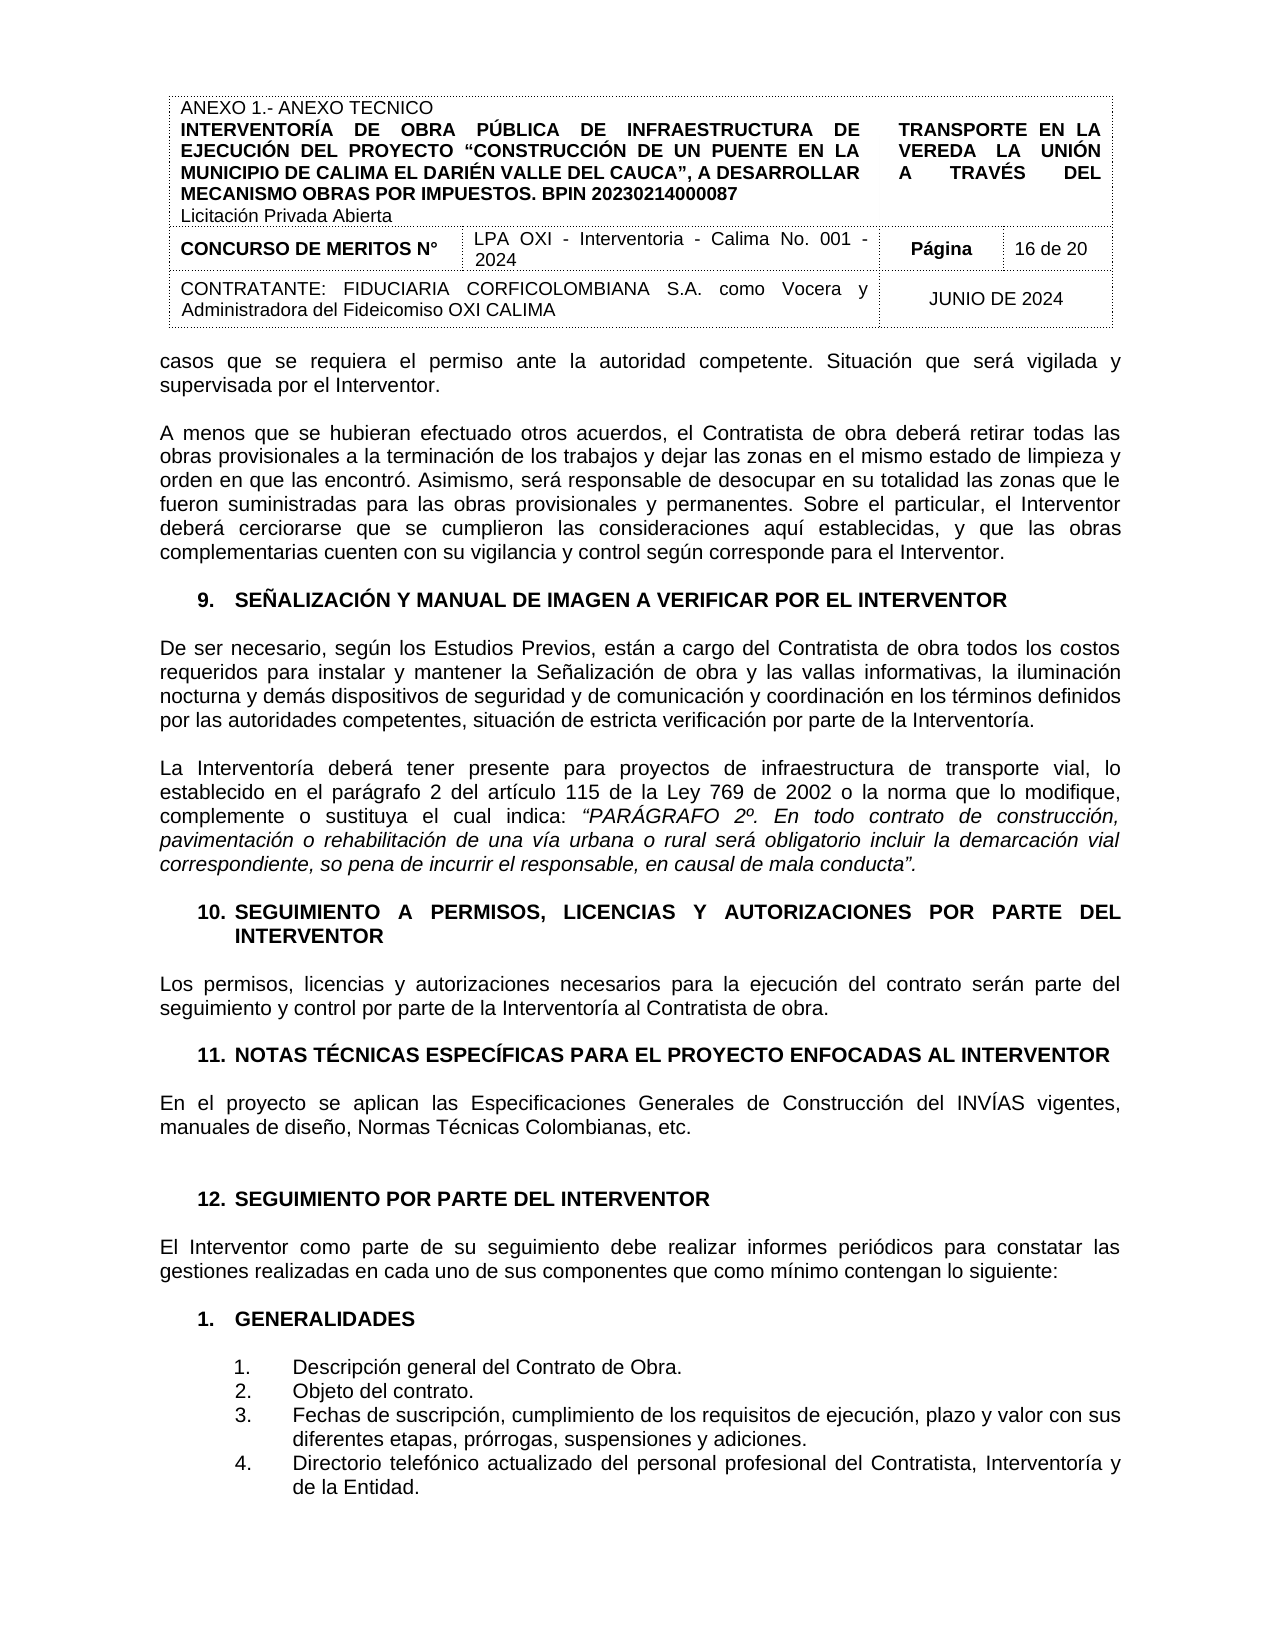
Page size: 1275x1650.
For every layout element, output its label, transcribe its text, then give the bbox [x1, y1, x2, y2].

list Fechas de suscripción, cumplimiento de los requisitos de ejecución, plazo y valor con sus diferentes etapas, prórrogas, suspensiones y adiciones. [234, 1403, 1122, 1451]
list SEGUIMIENTO A PERMISOS, LICENCIAS Y AUTORIZACIONES POR PARTE DEL INTERVENTOR [197, 899, 1122, 947]
list SEGUIMIENTO POR PARTE DEL INTERVENTOR [197, 1187, 1122, 1211]
text De ser necesario, según los Estudios Previos, están a cargo del Contratista de obra todos los costos requeridos para instalar y mantener la Señalización de obra y las vallas informativas, la iluminación nocturna y demás dispositivos de seguridad y de comunicación y coordinación en los términos definidos por las autoridades competentes, situación de estricta verificación por parte de la Interventoría. [159, 636, 1122, 732]
list Descripción general del Contrato de Obra. [233, 1355, 1122, 1379]
list NOTAS TÉCNICAS ESPECÍFICAS PARA EL PROYECTO ENFOCADAS AL INTERVENTOR [197, 1043, 1122, 1067]
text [159, 348, 1122, 396]
text Los permisos, licencias y autorizaciones necesarios para la ejecución del contrato serán parte del seguimiento y control por parte de la Interventoría al Contratista de obra. [159, 971, 1122, 1019]
text En el proyecto se aplican las Especificaciones Generales de Construcción del INVÍAS vigentes, manuales de diseño, Normas Técnicas Colombianas, etc. [159, 1091, 1122, 1139]
list Objeto del contrato. [234, 1379, 1122, 1403]
text El Interventor como parte de su seguimiento debe realizar informes periódicos para constatar las gestiones realizadas en cada uno de sus componentes que como mínimo contengan lo siguiente: [159, 1235, 1122, 1283]
list SEÑALIZACIÓN Y MANUAL DE IMAGEN A VERIFICAR POR EL INTERVENTOR [197, 588, 1122, 612]
list GENERALIDADES [197, 1307, 1122, 1331]
text La Interventoría deberá tener presente para proyectos de infraestructura de transporte vial, lo establecido en el parágrafo 2 del artículo 115 de la Ley 769 de 2002 o la norma que lo modifique, complemente o sustituya el cual indica: “PARÁGRAFO 2º. En todo contrato de construcción, pavimentación o rehabilitación de una vía urbana o rural será obligatorio incluir la demarcación vial correspondiente, so pena de incurrir el responsable, en causal de mala conducta”. [159, 756, 1122, 876]
text A menos que se hubieran efectuado otros acuerdos, el Contratista de obra deberá retirar todas las obras provisionales a la terminación de los trabajos y dejar las zonas en el mismo estado de limpieza y orden en que las encontró. Asimismo, será responsable de desocupar en su totalidad las zonas que le fueron suministradas para las obras provisionales y permanentes. Sobre el particular, el Interventor deberá cerciorarse que se cumplieron las consideraciones aquí establecidas, y que las obras complementarias cuenten con su vigilancia y control según corresponde para el Interventor. [159, 420, 1122, 564]
list Directorio telefónico actualizado del personal profesional del Contratista, Interventoría y de la Entidad. [234, 1451, 1122, 1498]
